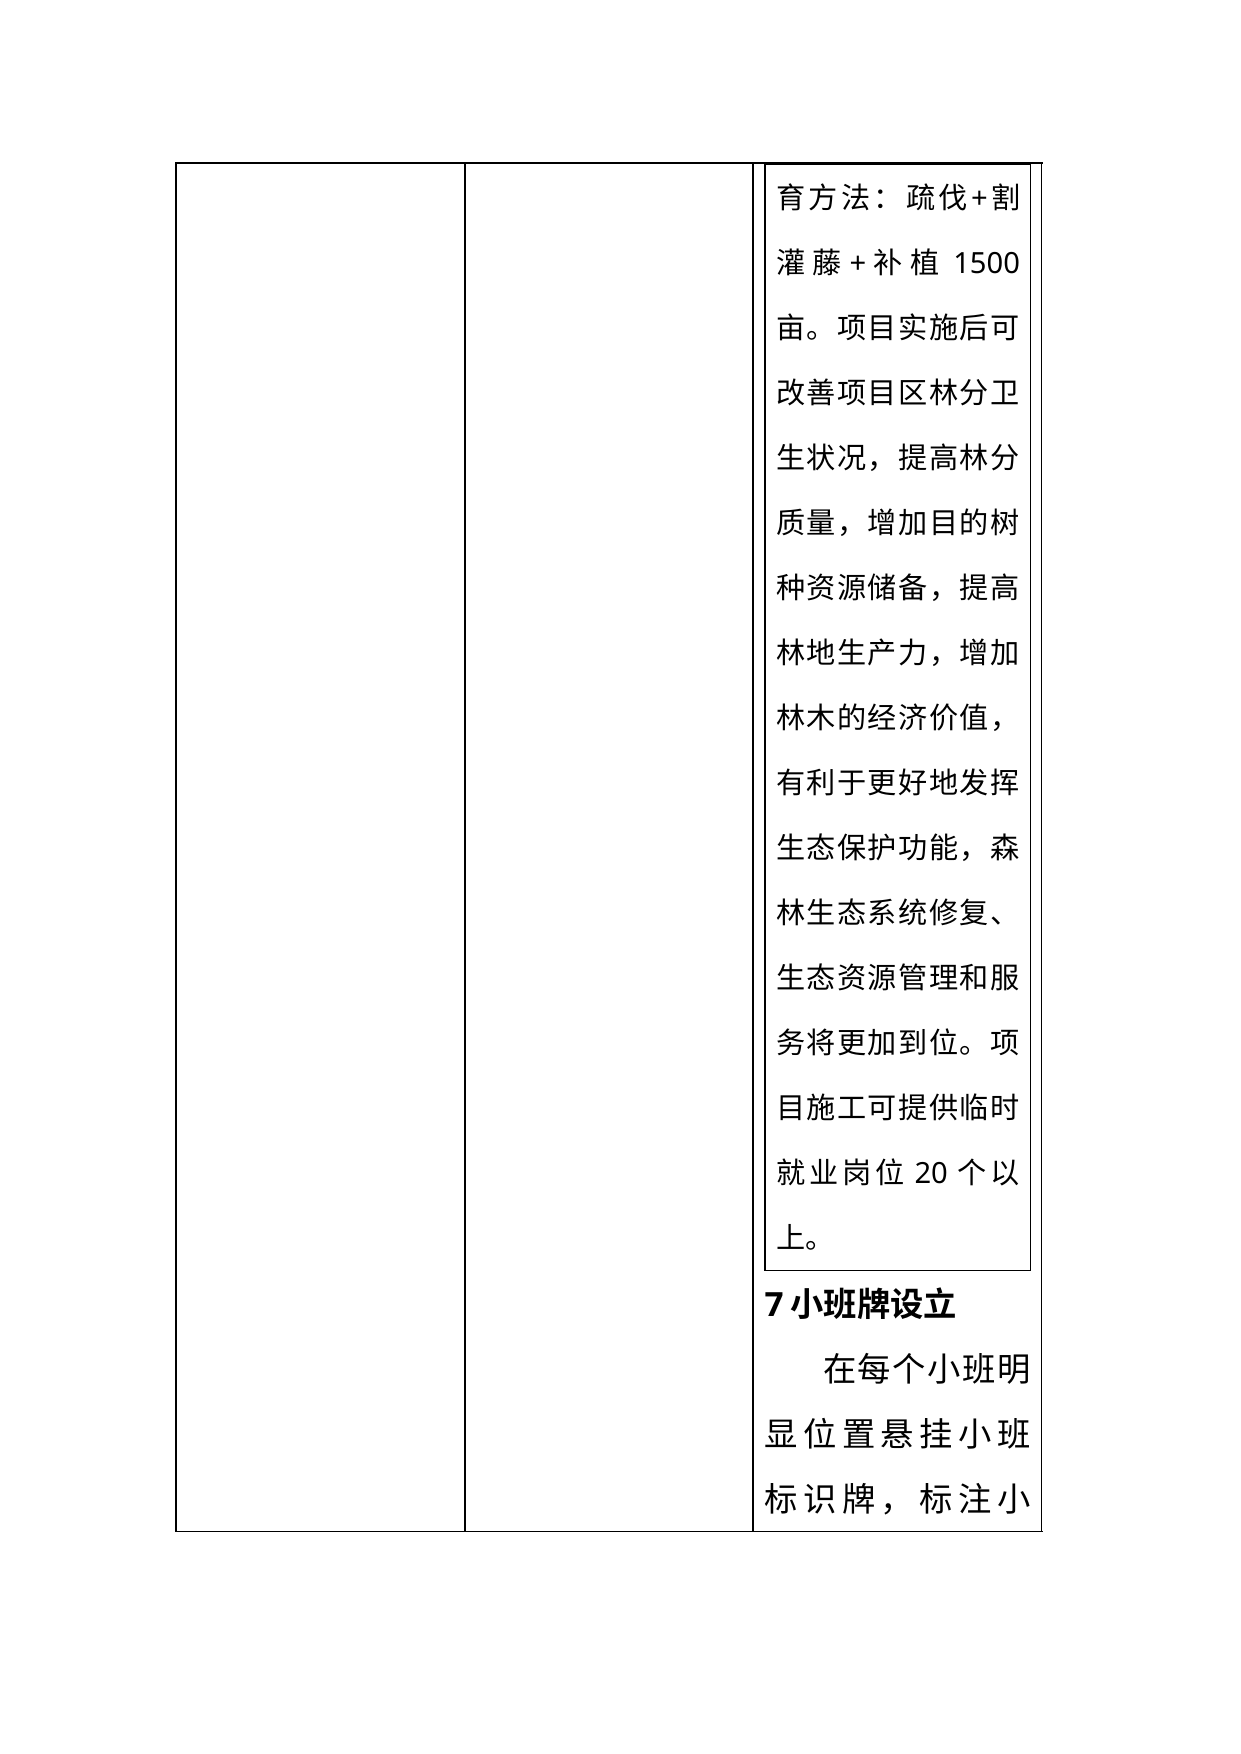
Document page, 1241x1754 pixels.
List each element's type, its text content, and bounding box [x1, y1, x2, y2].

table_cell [754, 164, 1041, 1531]
table_cell 1 [177, 164, 464, 1531]
table_cell [466, 164, 752, 1531]
